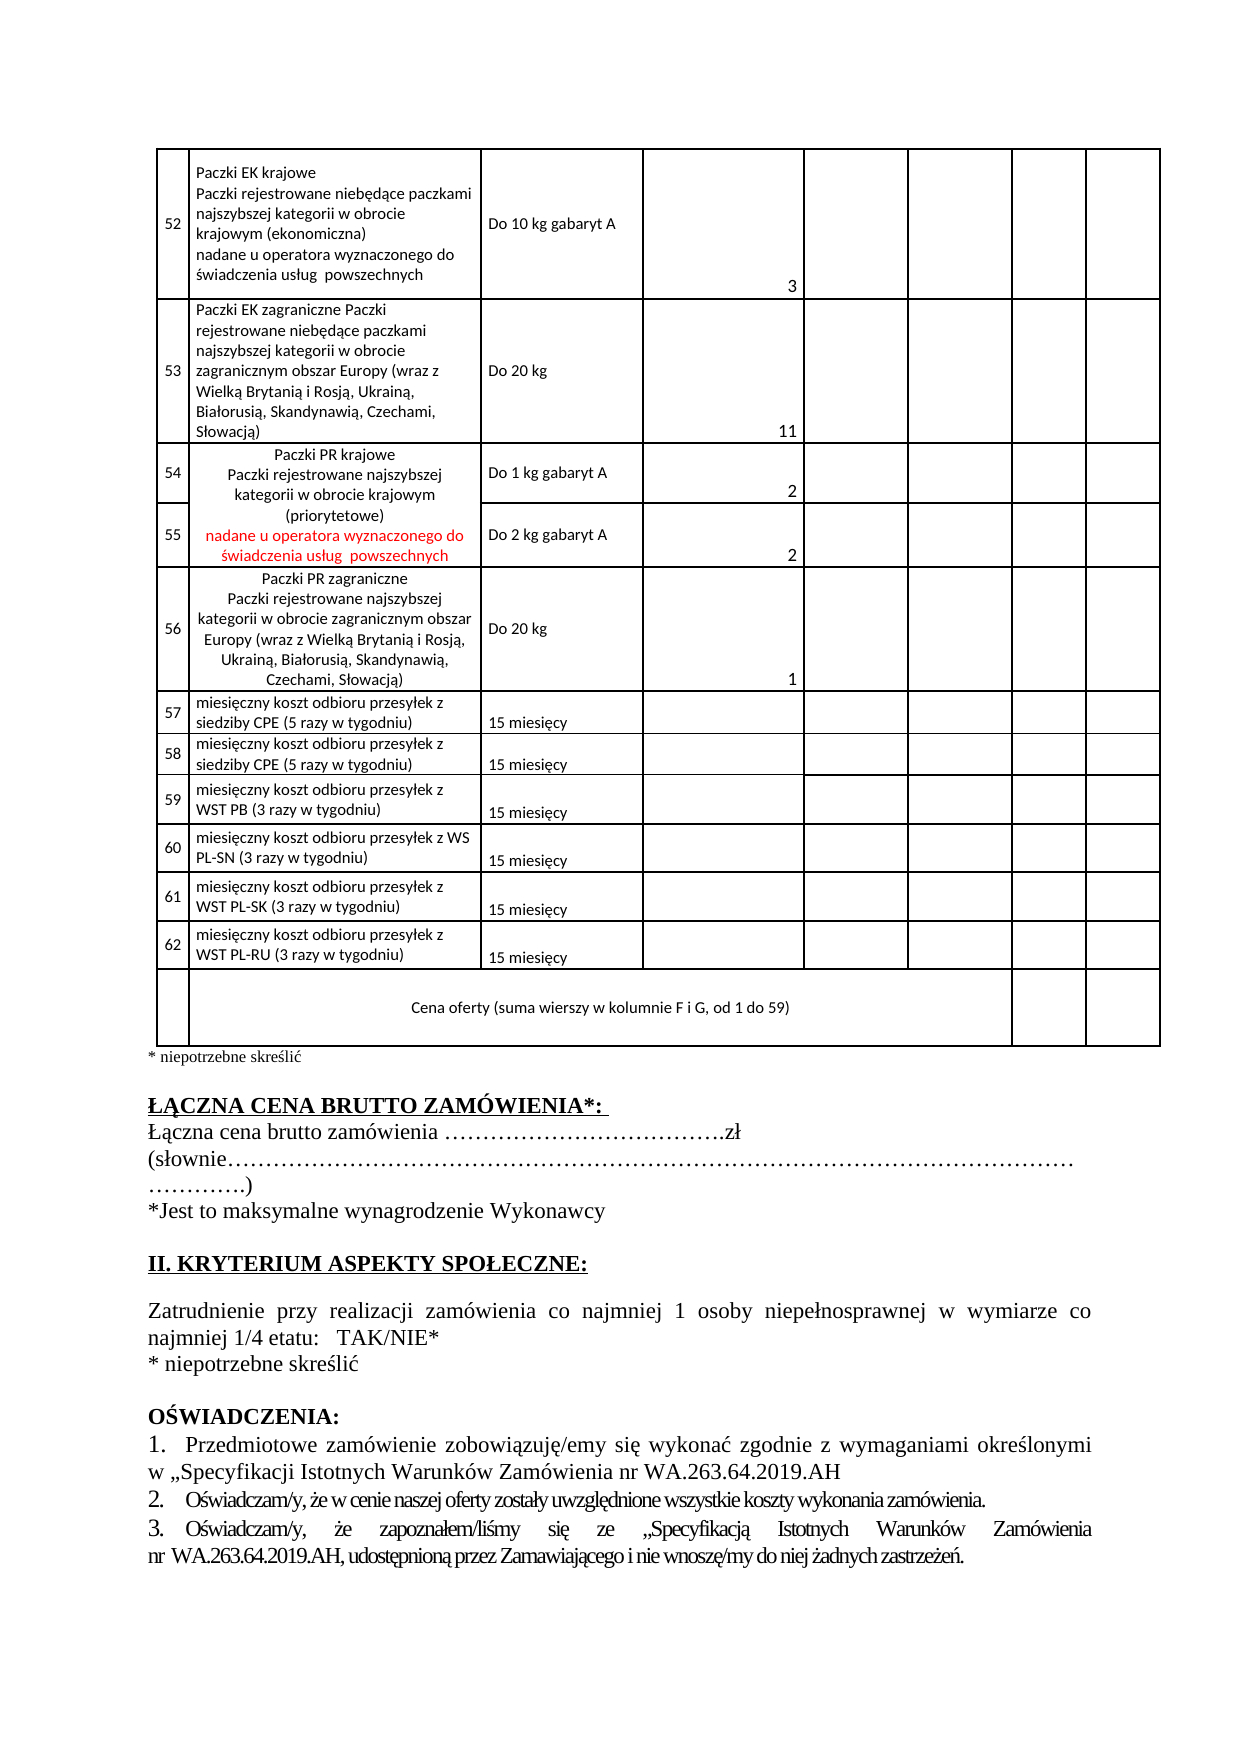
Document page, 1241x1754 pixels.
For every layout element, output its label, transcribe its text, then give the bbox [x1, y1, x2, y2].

table_cell [909, 568, 1011, 690]
table_cell [909, 825, 1011, 871]
text II. KRYTERIUM ASPEKTY SPOŁECZNE: [148, 1250, 1093, 1277]
table_cell [909, 504, 1011, 566]
table_cell Paczki EK krajowe Paczki rejestrowane niebędące paczkami najszybszej kategorii w obrocie krajowym (ekonomiczna) nadane u operatora wyznaczonego do świadczenia usług powszechnych [190, 150, 480, 298]
table_cell [1087, 504, 1159, 566]
table_cell 2 [644, 444, 803, 502]
table_cell [909, 692, 1011, 732]
table_cell [805, 734, 907, 774]
table_cell [1087, 444, 1159, 502]
table_cell [1013, 873, 1085, 919]
table_cell [909, 300, 1011, 442]
text Łączna cena brutto zamówienia ……………………………….zł [148, 1118, 1093, 1145]
table_cell Do 1 kg gabaryt A [482, 444, 642, 502]
table_cell [805, 504, 907, 566]
table_cell [909, 734, 1011, 774]
table_cell [1013, 150, 1085, 298]
table_cell 15 miesięcy [482, 734, 642, 774]
table_cell [644, 692, 803, 732]
table_cell Cena oferty (suma wierszy w kolumnie F i G, od 1 do 59) [190, 970, 1011, 1044]
table_cell [1013, 568, 1085, 690]
table_cell 60 [158, 825, 188, 871]
table_cell 55 [158, 504, 188, 566]
text * niepotrzebne skreślić [148, 1047, 1093, 1066]
table_cell [805, 300, 907, 442]
table_cell 15 miesięcy [482, 825, 642, 871]
table_cell [1087, 300, 1159, 442]
table_cell [158, 970, 188, 1044]
table_cell 15 miesięcy [482, 692, 642, 732]
text (słownie…………………………………………………………………………………………………………….) [148, 1145, 1093, 1197]
table_cell [805, 825, 907, 871]
list Oświadczam/y, że w cenie naszej oferty zostały uwzględnione wszystkie koszty wykonania zamówienia. [148, 1484, 1093, 1513]
table_cell 59 [158, 775, 188, 823]
table_cell [1013, 825, 1085, 871]
table_cell [1013, 776, 1085, 823]
text *Jest to maksymalne wynagrodzenie Wykonawcy [148, 1197, 1093, 1224]
table_cell [909, 922, 1011, 968]
table_cell [1013, 300, 1085, 442]
text * niepotrzebne skreślić [148, 1350, 1093, 1376]
table_cell [1087, 776, 1159, 823]
table_cell 15 miesięcy [482, 873, 642, 919]
table_cell 62 [158, 922, 188, 968]
table_cell [1013, 444, 1085, 502]
table_cell [1087, 150, 1159, 298]
table_cell Do 20 kg [482, 568, 642, 690]
text Zatrudnienie przy realizacji zamówienia co najmniej 1 osoby niepełnosprawnej w wymiarze co najmniej 1/4 etatu: TAK/NIE* [148, 1297, 1093, 1350]
table_cell [805, 776, 907, 823]
table_cell 2 [644, 504, 803, 566]
table_cell miesięczny koszt odbioru przesyłek z WS PL-SN (3 razy w tygodniu) [190, 825, 480, 871]
table_cell 3 [644, 150, 803, 298]
table_cell [1013, 504, 1085, 566]
table_cell Do 10 kg gabaryt A [482, 150, 642, 298]
list Oświadczam/y, że zapoznałem/liśmy się ze „Specyfikacją Istotnych Warunków Zamówienia nr WA.263.64.2019.AH, udostępnioną przez Zamawiającego i nie wnoszę/my do niej żadnych zastrzeżeń. [148, 1513, 1093, 1568]
table_cell miesięczny koszt odbioru przesyłek z siedziby CPE (5 razy w tygodniu) [190, 692, 480, 732]
table_cell 53 [158, 300, 188, 442]
table_cell [1087, 922, 1159, 968]
table_cell [1087, 734, 1159, 774]
table_cell [1087, 825, 1159, 871]
table_cell 61 [158, 873, 188, 919]
table_cell 57 [158, 692, 188, 732]
table_cell Do 2 kg gabaryt A [482, 504, 642, 566]
table_cell 15 miesięcy [482, 922, 642, 968]
table_cell Paczki PR zagraniczne Paczki rejestrowane najszybszej kategorii w obrocie zagranicznym obszar Europy (wraz z Wielką Brytanią i Rosją, Ukrainą, Białorusią, Skandynawią, Czechami, Słowacją) [190, 568, 480, 690]
table_cell [644, 873, 803, 919]
table_cell [909, 444, 1011, 502]
table_cell [1013, 692, 1085, 732]
table_cell [805, 692, 907, 732]
list Przedmiotowe zamówienie zobowiązuję/emy się wykonać zgodnie z wymaganiami określonymi w „Specyfikacji Istotnych Warunków Zamówienia nr WA.263.64.2019.AH [148, 1429, 1093, 1484]
table_cell 1 [644, 568, 803, 690]
table_cell [909, 776, 1011, 823]
table_cell [805, 150, 907, 298]
table_cell [805, 873, 907, 919]
table_cell 15 miesięcy [482, 775, 642, 823]
table_cell 58 [158, 734, 188, 774]
table_cell [909, 150, 1011, 298]
table_cell [1013, 734, 1085, 774]
text ŁĄCZNA CENA BRUTTO ZAMÓWIENIA*: [148, 1092, 1093, 1118]
table_cell 56 [158, 568, 188, 690]
table_cell [1087, 692, 1159, 732]
table_cell 11 [644, 300, 803, 442]
table_cell [805, 568, 907, 690]
table_cell [644, 734, 803, 774]
table_cell [1087, 970, 1159, 1044]
table_cell miesięczny koszt odbioru przesyłek z WST PB (3 razy w tygodniu) [190, 775, 480, 823]
table_cell [644, 775, 803, 823]
table_cell miesięczny koszt odbioru przesyłek z siedziby CPE (5 razy w tygodniu) [190, 734, 480, 774]
table_cell 52 [158, 150, 188, 298]
table_cell [1013, 970, 1085, 1044]
table_cell [805, 922, 907, 968]
table_cell [805, 444, 907, 502]
table_cell [909, 873, 1011, 919]
table_cell [644, 825, 803, 871]
table_cell [1013, 922, 1085, 968]
table_cell 54 [158, 444, 188, 502]
table_cell [1087, 568, 1159, 690]
table_cell [644, 922, 803, 968]
table_cell Paczki EK zagraniczne Paczki rejestrowane niebędące paczkami najszybszej kategorii w obrocie zagranicznym obszar Europy (wraz z Wielką Brytanią i Rosją, Ukrainą, Białorusią, Skandynawią, Czechami, Słowacją) [190, 300, 480, 442]
table_cell miesięczny koszt odbioru przesyłek z WST PL-SK (3 razy w tygodniu) [190, 873, 480, 919]
table_cell Do 20 kg [482, 300, 642, 442]
table_cell Paczki PR krajowe Paczki rejestrowane najszybszej kategorii w obrocie krajowym (priorytetowe) nadane u operatora wyznaczonego do świadczenia usług powszechnych [190, 444, 480, 566]
table_cell miesięczny koszt odbioru przesyłek z WST PL-RU (3 razy w tygodniu) [190, 922, 480, 968]
text OŚWIADCZENIA: [148, 1403, 1093, 1429]
table_cell [1087, 873, 1159, 919]
